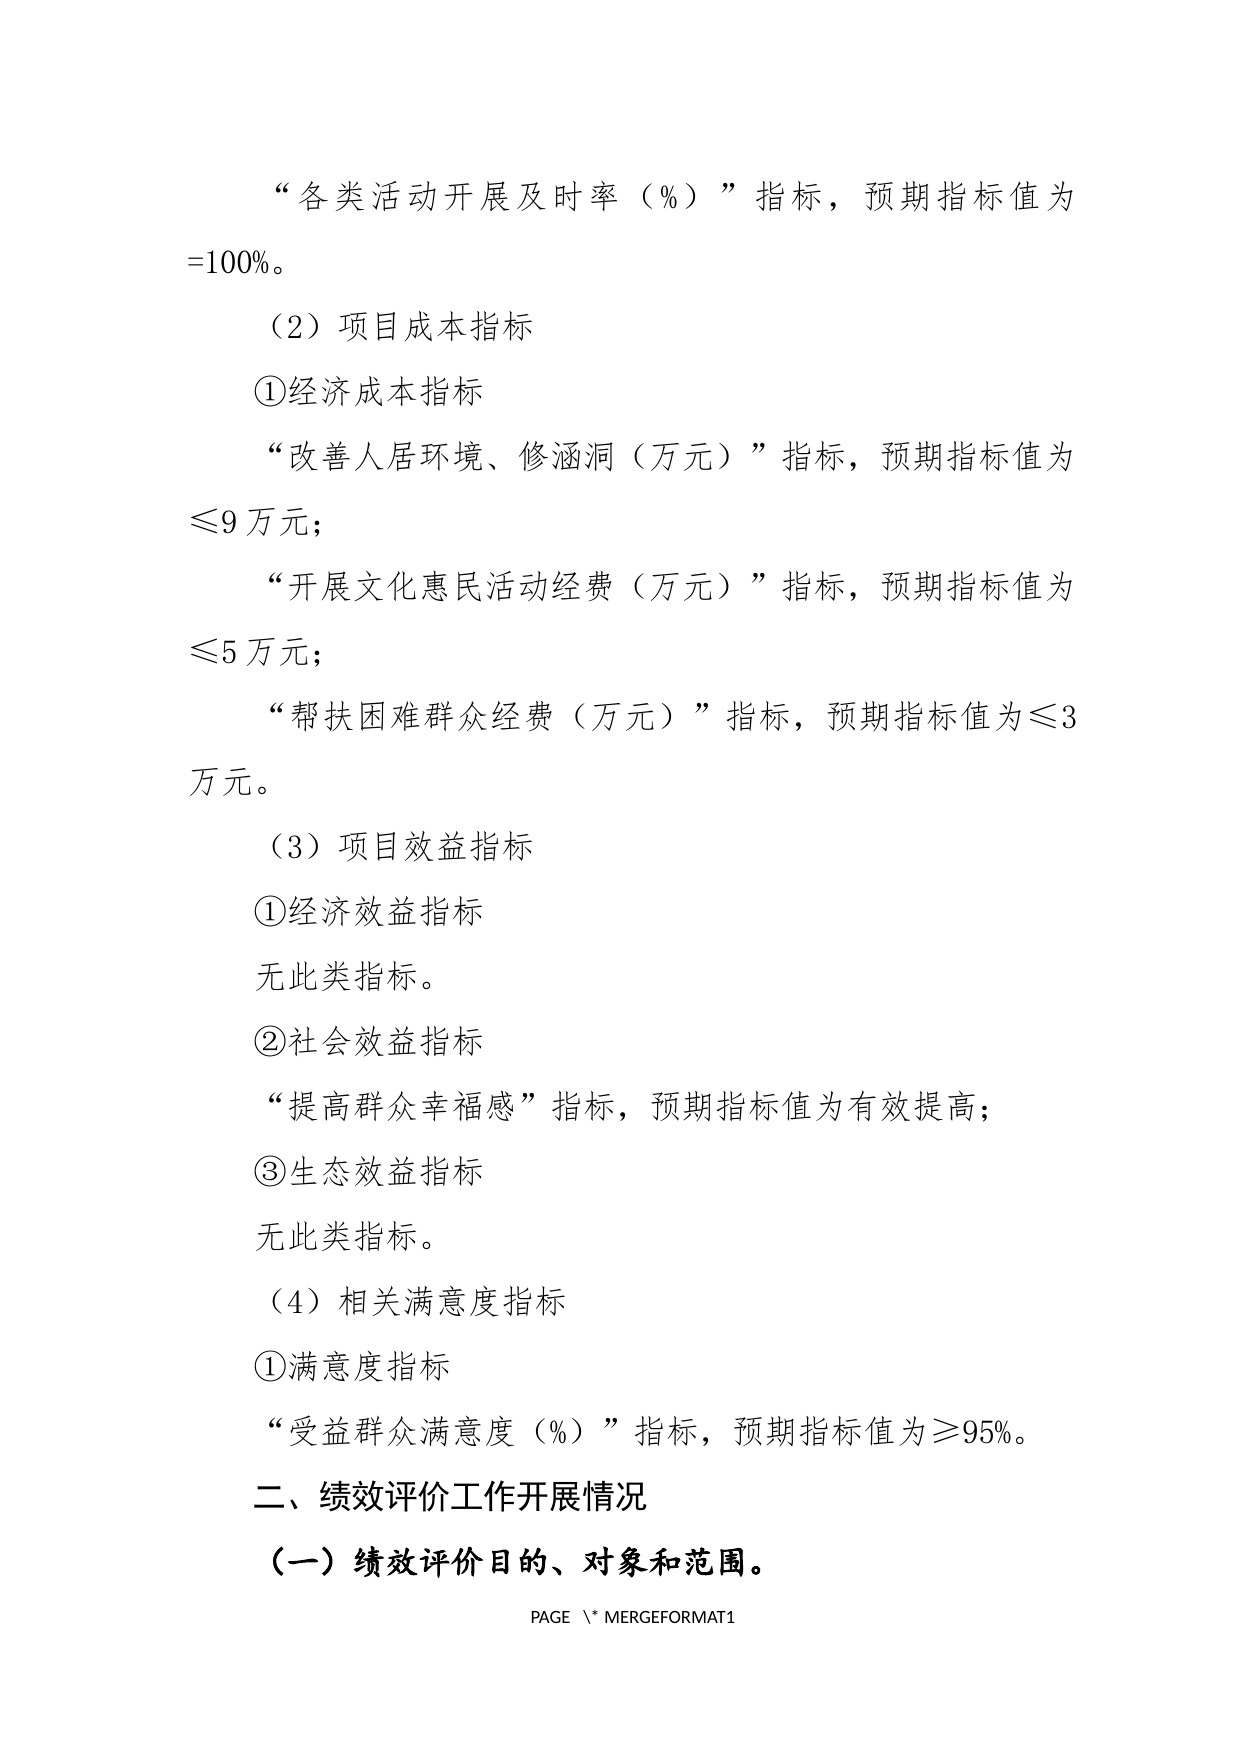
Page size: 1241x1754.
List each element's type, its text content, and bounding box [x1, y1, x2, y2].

text 二、绩效评价工作开展情况 [187, 1462, 1078, 1527]
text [187, 162, 1078, 1462]
text （一）绩效评价目的、对象和范围。 [187, 1527, 1078, 1592]
